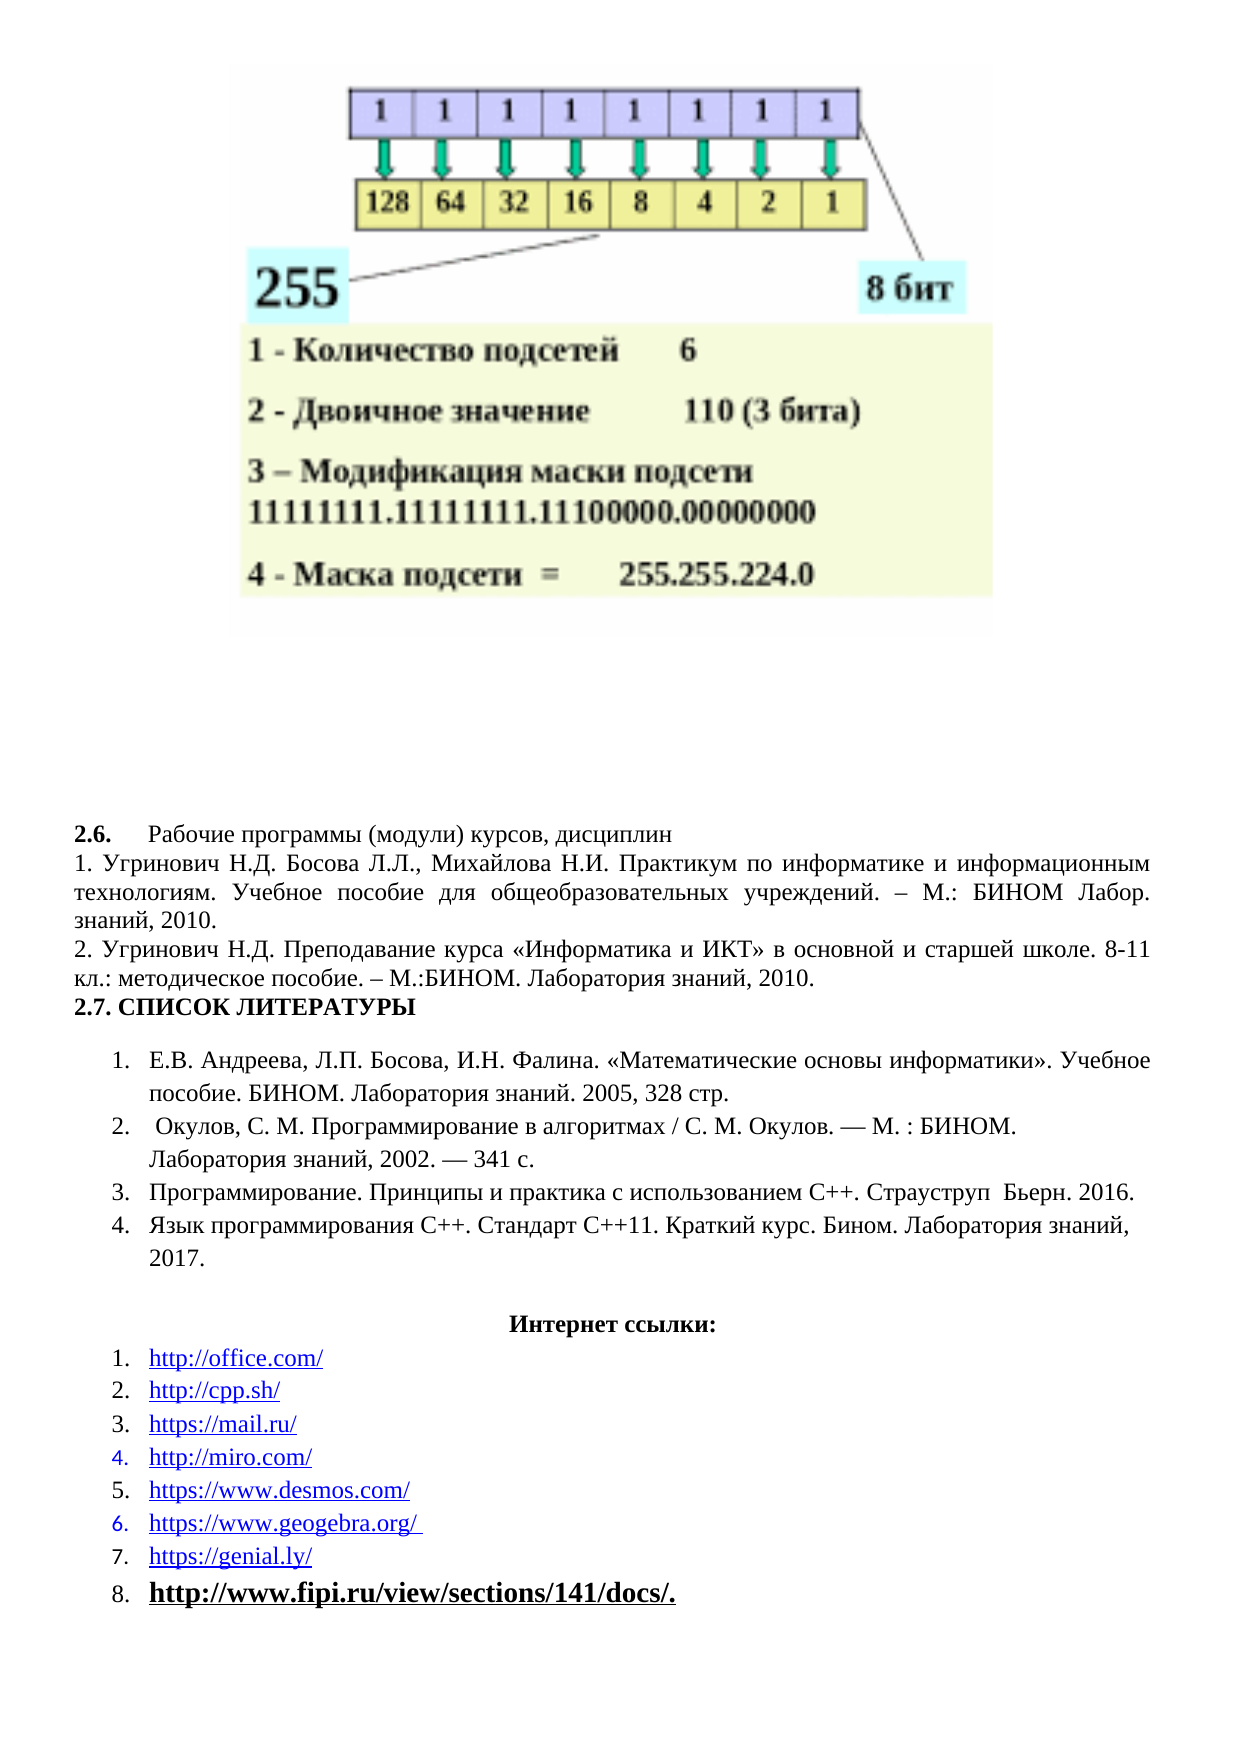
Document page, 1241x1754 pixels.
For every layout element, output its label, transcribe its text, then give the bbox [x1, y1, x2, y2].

picture [229, 64, 993, 637]
list Е.В. Андреева, Л.П. Босова, И.Н. Фалина. «Математические основы информатики». Учебное пособие. БИНОМ. Лаборатория знаний. 2005, 328 стр. [111, 1045, 1152, 1107]
text 1. Угринович Н.Д. Босова Л.Л., Михайлова Н.И. Практикум по информатике и информационным технологиям. Учебное пособие для общеобразовательных учреждений. – М.: БИНОМ Лабор. знаний, 2010. [74, 848, 1152, 934]
list https://genial.ly/ [111, 1541, 1152, 1570]
list https://www.desmos.com/ [111, 1475, 1152, 1504]
text 2.7. СПИСОК ЛИТЕРАТУРЫ [74, 992, 1152, 1020]
list Программирование. Принципы и практика с использованием C++. Страуструп Бьерн. 2016. [111, 1177, 1152, 1206]
text 2.6. Рабочие программы (модули) курсов, дисциплин [74, 819, 1152, 848]
list Окулов, С. М. Программирование в алгоритмах / С. М. Окулов. — М. : БИНОМ. Лаборатория знаний, 2002. — 341 с. [111, 1111, 1152, 1173]
list http://cpp.sh/ [111, 1376, 1152, 1404]
text Интернет ссылки: [74, 1309, 1152, 1338]
list http://office.com/ [111, 1343, 1152, 1371]
list http://miro.com/ [111, 1442, 1152, 1471]
text 2. Угринович Н.Д. Преподавание курса «Информатика и ИКТ» в основной и старшей школе. 8-11 кл.: методическое пособие. – М.:БИНОМ. Лаборатория знаний, 2010. [74, 934, 1152, 992]
list https://mail.ru/ [111, 1409, 1152, 1437]
list http://www.fipi.ru/view/sections/141/docs/. [111, 1575, 1152, 1608]
list Язык программирования С++. Стандарт C++11. Краткий курс. Бином. Лаборатория знаний, 2017. [111, 1211, 1152, 1272]
list https://www.geogebra.org/ [111, 1508, 1152, 1537]
